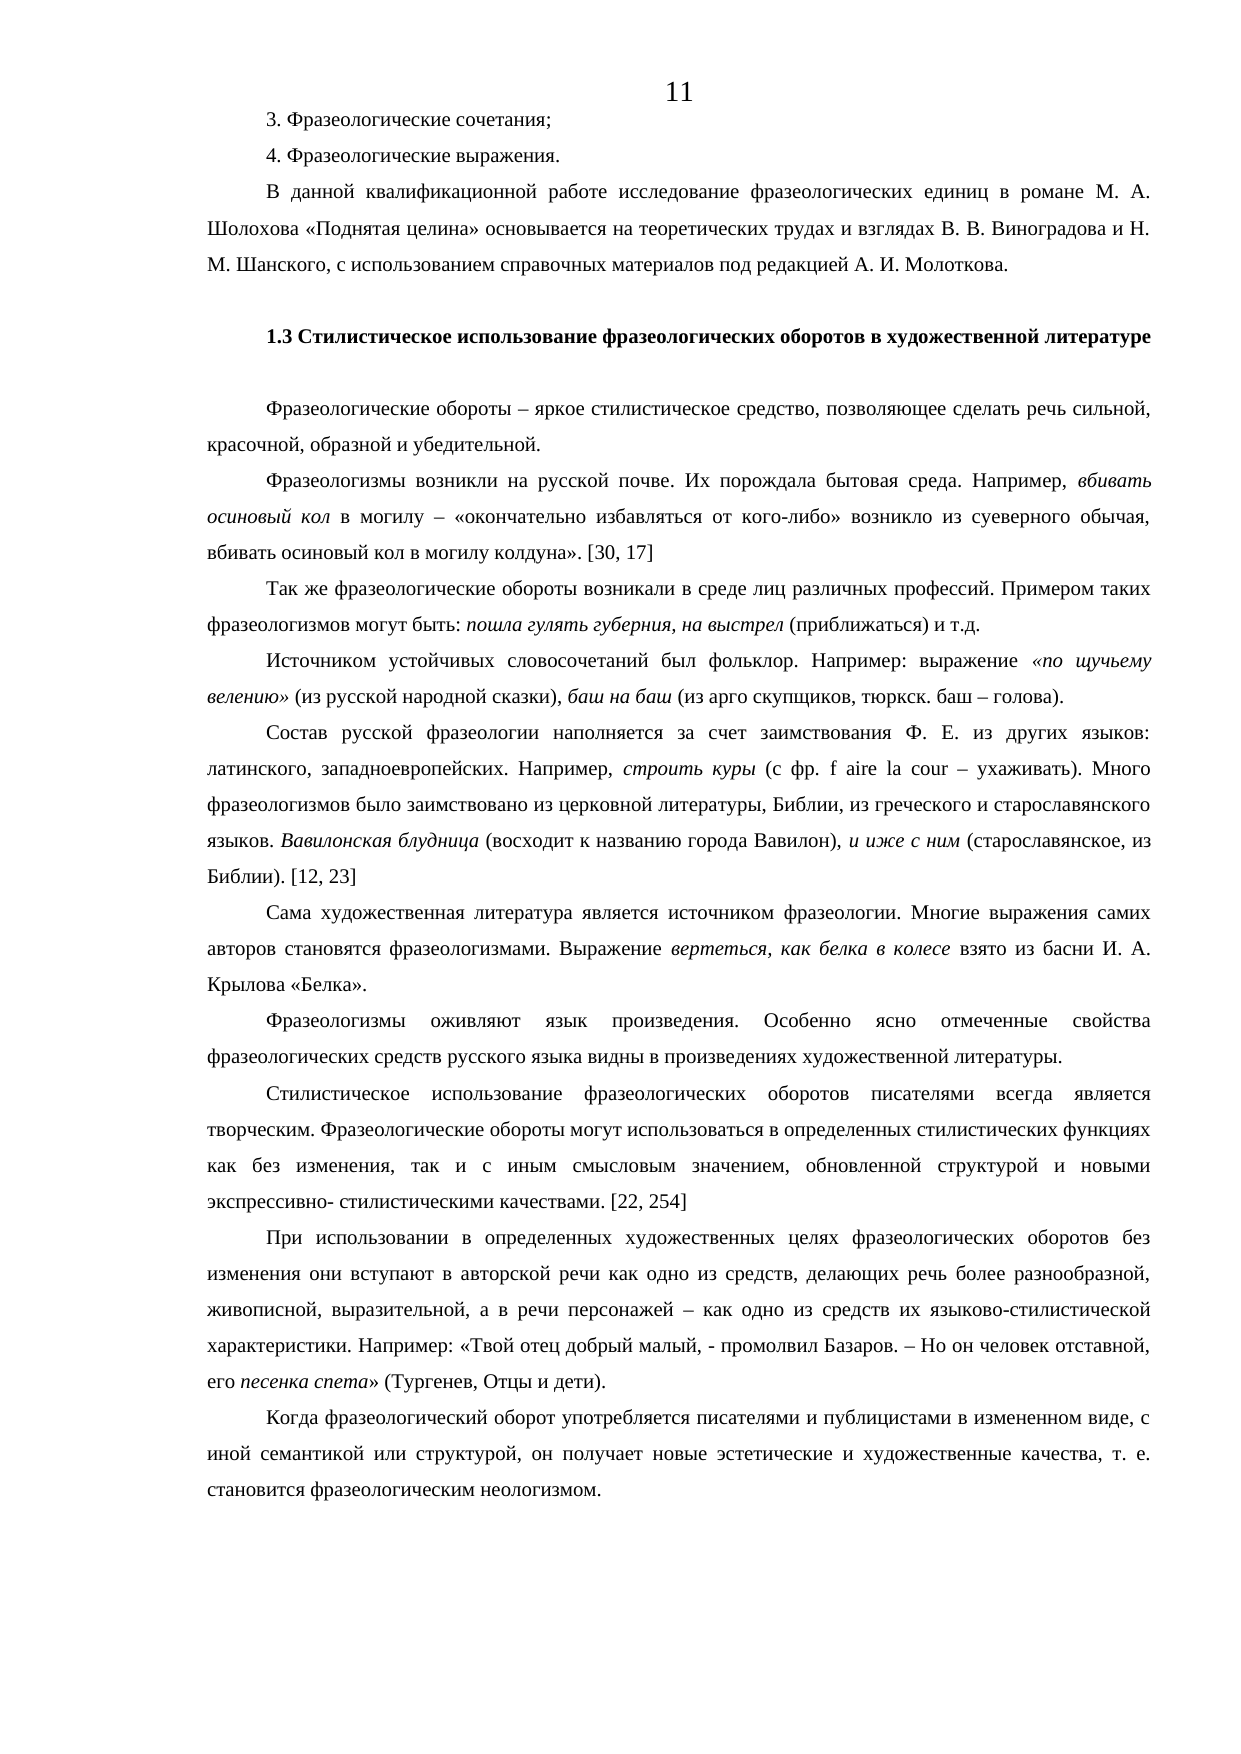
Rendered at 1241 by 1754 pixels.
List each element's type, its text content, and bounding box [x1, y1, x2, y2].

text В данной квалификационной работе исследование фразеологических единиц в романе М. А. Шолохова «Поднятая целина» основывается на теоретических трудах и взглядах В. В. Виноградова и Н. М. Шанского, с использованием справочных материалов под редакцией А. И. Молоткова. [207, 179, 1152, 276]
text Фразеологические обороты – яркое стилистическое средство, позволяющее сделать речь сильной, красочной, образной и убедительной. [207, 396, 1152, 456]
text Стилистическое использование фразеологических оборотов писателями всегда является творческим. Фразеологические обороты могут использоваться в определенных стилистических функциях как без изменения, так и с иным смысловым значением, обновленной структурой и новыми экспрессивно- стилистическими качествами. [22, 254] [207, 1081, 1152, 1213]
text Когда фразеологический оборот употребляется писателями и публицистами в измененном виде, с иной семантикой или структурой, он получает новые эстетические и художественные качества, т. е. становится фразеологическим неологизмом. [207, 1405, 1152, 1501]
text Состав русской фразеологии наполняется за счет заимствования Ф. Е. из других языков: латинского, западноевропейских. Например, строить куры (с фр. f aire la cour – ухаживать). Много фразеологизмов было заимствовано из церковной литературы, Библии, из греческого и старославянского языков. Вавилонская блудница (восходит к названию города Вавилон), и иже с ним (старославянское, из Библии). [12, 23] [207, 720, 1152, 888]
text Так же фразеологические обороты возникали в среде лиц различных профессий. Примером таких фразеологизмов могут быть: пошла гулять губерния, на выстрел (приближаться) и т.д. [207, 576, 1152, 636]
text 4. Фразеологические выражения. [207, 143, 1152, 167]
text Фразеологизмы возникли на русской почве. Их порождала бытовая среда. Например, вбивать осиновый кол в могилу – «окончательно избавляться от кого-либо» возникло из суеверного обычая, вбивать осиновый кол в могилу колдуна». [30, 17] [207, 468, 1152, 564]
text Сама художественная литература является источником фразеологии. Многие выражения самих авторов становятся фразеологизмами. Выражение вертеться, как белка в колесе взято из басни И. А. Крылова «Белка». [207, 900, 1152, 996]
text 1.3 Стилистическое использование фразеологических оборотов в художественной литературе [207, 324, 1152, 348]
text При использовании в определенных художественных целях фразеологических оборотов без изменения они вступают в авторской речи как одно из средств, делающих речь более разнообразной, живописной, выразительной, а в речи персонажей – как одно из средств их языково-стилистической характеристики. Например: «Твой отец добрый малый, - промолвил Базаров. – Но он человек отставной, его песенка спета» (Тургенев, Отцы и дети). [207, 1225, 1152, 1393]
text Фразеологизмы оживляют язык произведения. Особенно ясно отмеченные свойства фразеологических средств русского языка видны в произведениях художественной литературы. [207, 1008, 1152, 1068]
text 3. Фразеологические сочетания; [207, 107, 1152, 131]
text Источником устойчивых словосочетаний был фольклор. Например: выражение «по щучьему велению» (из русской народной сказки), баш на баш (из арго скупщиков, тюркск. баш – голова). [207, 648, 1152, 708]
